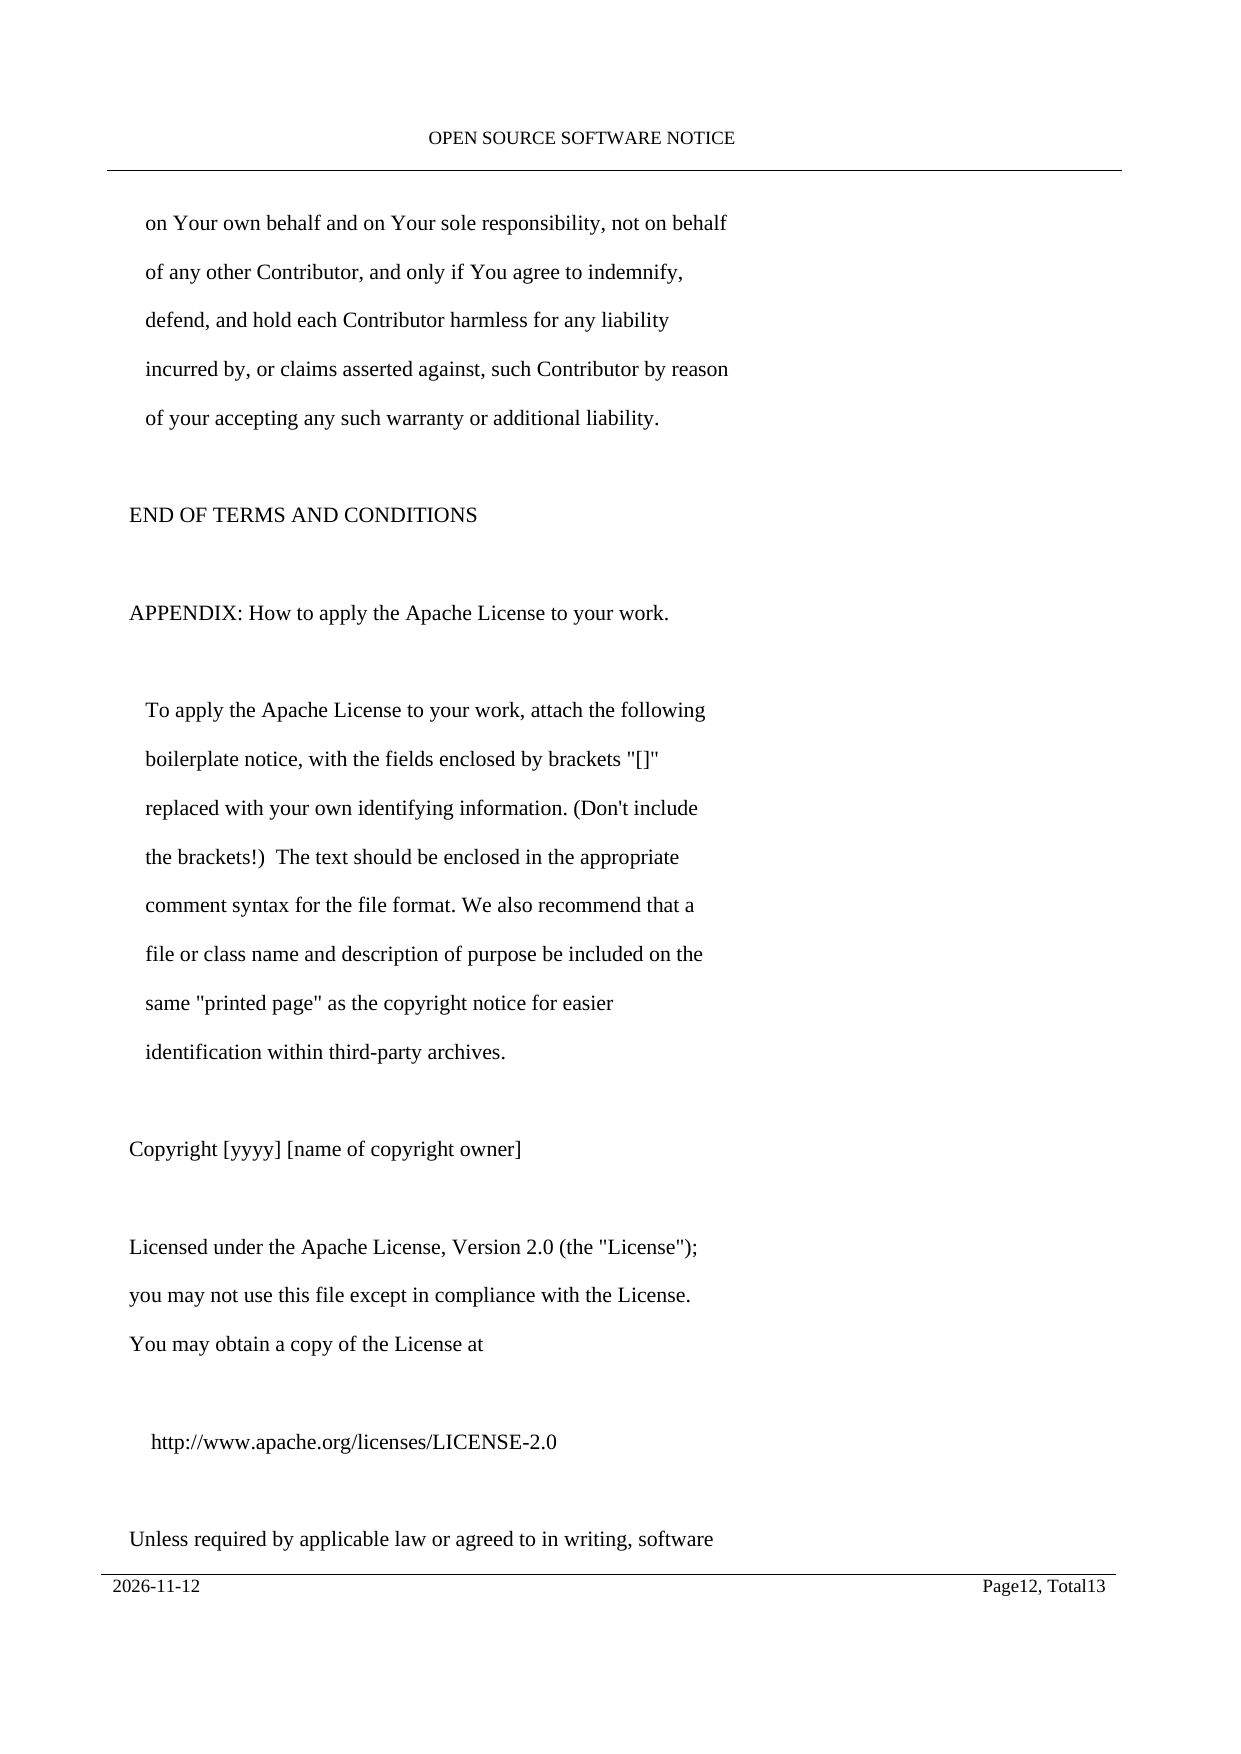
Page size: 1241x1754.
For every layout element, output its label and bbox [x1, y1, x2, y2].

text [112, 206, 1128, 1555]
